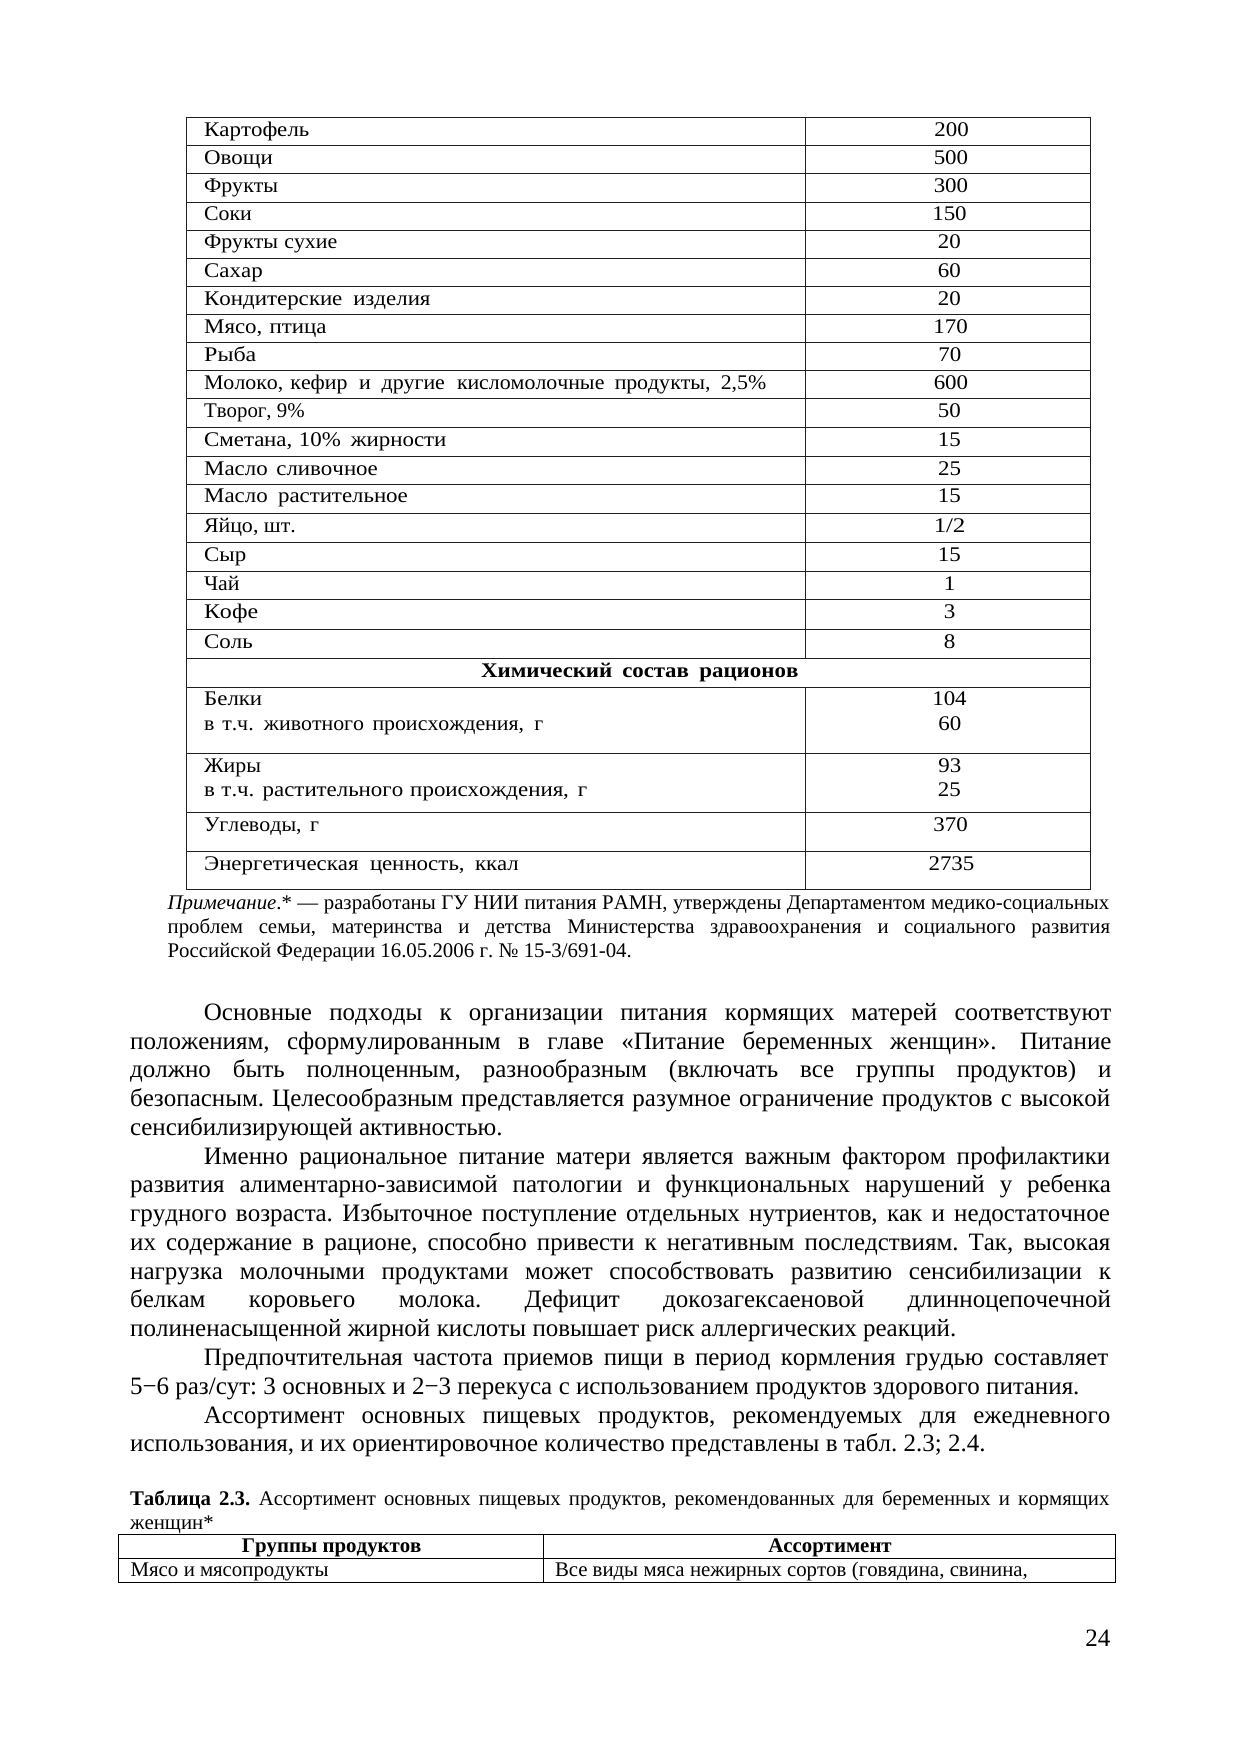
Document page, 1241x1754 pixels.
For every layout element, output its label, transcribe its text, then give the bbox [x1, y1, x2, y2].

table_header Ассортимент [544, 1535, 1115, 1558]
table_cell 20 [806, 287, 1090, 314]
table_cell Фрукты сухие [187, 231, 805, 258]
table_cell 600 [806, 371, 1090, 398]
table_cell Творог, 9% [187, 399, 805, 427]
text Таблица 2.3. Ассортимент основных пищевых продуктов, рекомендованных для беременных и кормящих женщин* [130, 1486, 1110, 1534]
text 5−6 раз/сут: 3 основных и 2−3 перекуса с использованием продуктов здорового питания. [130, 1371, 1148, 1400]
table_cell 1 [806, 572, 1090, 599]
text Основные подходы к организации питания кормящих матерей соответствуют положениям, сформулированным в главе «Питание беременных женщин». Питание должно быть полноценным, разнообразным (включать все группы продуктов) и безопасным. Целесообразным представляется разумное ограничение продуктов с высокой сенсибилизирующей активностью. [130, 997, 1111, 1141]
table_cell Сыр [187, 543, 805, 571]
table_cell Химический состав рационов [187, 659, 1090, 687]
table_cell Сахар [187, 259, 805, 286]
table_cell 2735 [806, 852, 1090, 889]
table_cell 15 [806, 428, 1090, 456]
text Примечание.* ― разработаны ГУ НИИ питания РАМН, утверждены Департаментом медико-социальных проблем семьи, материнства и детства Министерства здравоохранения и социального развития Российской Федерации 16.05.2006 г. № 15-3/691-04. [167, 890, 1111, 962]
text Именно рациональное питание матери является важным фактором профилактики развития алиментарно-зависимой патологии и функциональных нарушений у ребенка грудного возраста. Избыточное поступление отдельных нутриентов, как и недостаточное их содержание в рационе, способно привести к негативным последствиям. Так, высокая нагрузка молочными продуктами может способствовать развитию сенсибилизации к белкам коровьего молока. Дефицит докозагексаеновой длинноцепочечной полиненасыщенной жирной кислоты повышает риск аллергических реакций. [130, 1141, 1111, 1342]
table_cell Фрукты [187, 174, 805, 201]
table_cell Молоко, кефир и другие кисломолочные продукты, 2,5% [187, 371, 805, 398]
table_cell Масло сливочное [187, 457, 805, 484]
table_cell 8 [806, 630, 1090, 658]
table_cell Все виды мяса нежирных сортов (говядина, свинина, [544, 1559, 1115, 1582]
table_cell 150 [806, 203, 1090, 229]
table_cell 25 [806, 457, 1090, 484]
table_cell 50 [806, 399, 1090, 427]
table_cell 93 25 [806, 754, 1090, 812]
table_cell Кофе [187, 600, 805, 629]
table_cell 370 [806, 813, 1090, 851]
table_cell 1/2 [806, 514, 1090, 542]
table_cell 170 [806, 315, 1090, 342]
table_cell Белки в т.ч. животного происхождения, г [187, 688, 805, 753]
table_cell Рыба [187, 343, 805, 370]
table_cell Сметана, 10% жирности [187, 428, 805, 456]
table_cell Энергетическая ценность, ккал [187, 852, 805, 889]
table_cell 500 [806, 146, 1090, 173]
table_cell 70 [806, 343, 1090, 370]
table_cell 104 60 [806, 688, 1090, 753]
table_cell 60 [806, 259, 1090, 286]
table_cell Мясо и мясопродукты [119, 1559, 543, 1582]
table_cell Кондитерские изделия [187, 287, 805, 314]
table_cell Соки [187, 203, 805, 229]
table_cell 20 [806, 231, 1090, 258]
table_cell 15 [806, 543, 1090, 571]
text Предпочтительная частота приемов пищи в период кормления грудью составляет [204, 1342, 1148, 1371]
table_cell 3 [806, 600, 1090, 629]
text Ассортимент основных пищевых продуктов, рекомендуемых для ежедневного использования, и их ориентировочное количество представлены в табл. 2.3; 2.4. [130, 1400, 1111, 1457]
table_header 200 [806, 118, 1090, 145]
table_cell Овощи [187, 146, 805, 173]
table_cell Чай [187, 572, 805, 599]
table_cell Соль [187, 630, 805, 658]
table_cell Масло растительное [187, 485, 805, 513]
table_cell Жиры в т.ч. растительного происхождения, г [187, 754, 805, 812]
table_cell 300 [806, 174, 1090, 201]
table_cell Углеводы, г [187, 813, 805, 851]
table_header Картофель [187, 118, 805, 145]
table_cell Мясо, птица [187, 315, 805, 342]
table_header Группы продуктов [119, 1535, 543, 1558]
table_cell Яйцо, шт. [187, 514, 805, 542]
table_cell 15 [806, 485, 1090, 513]
